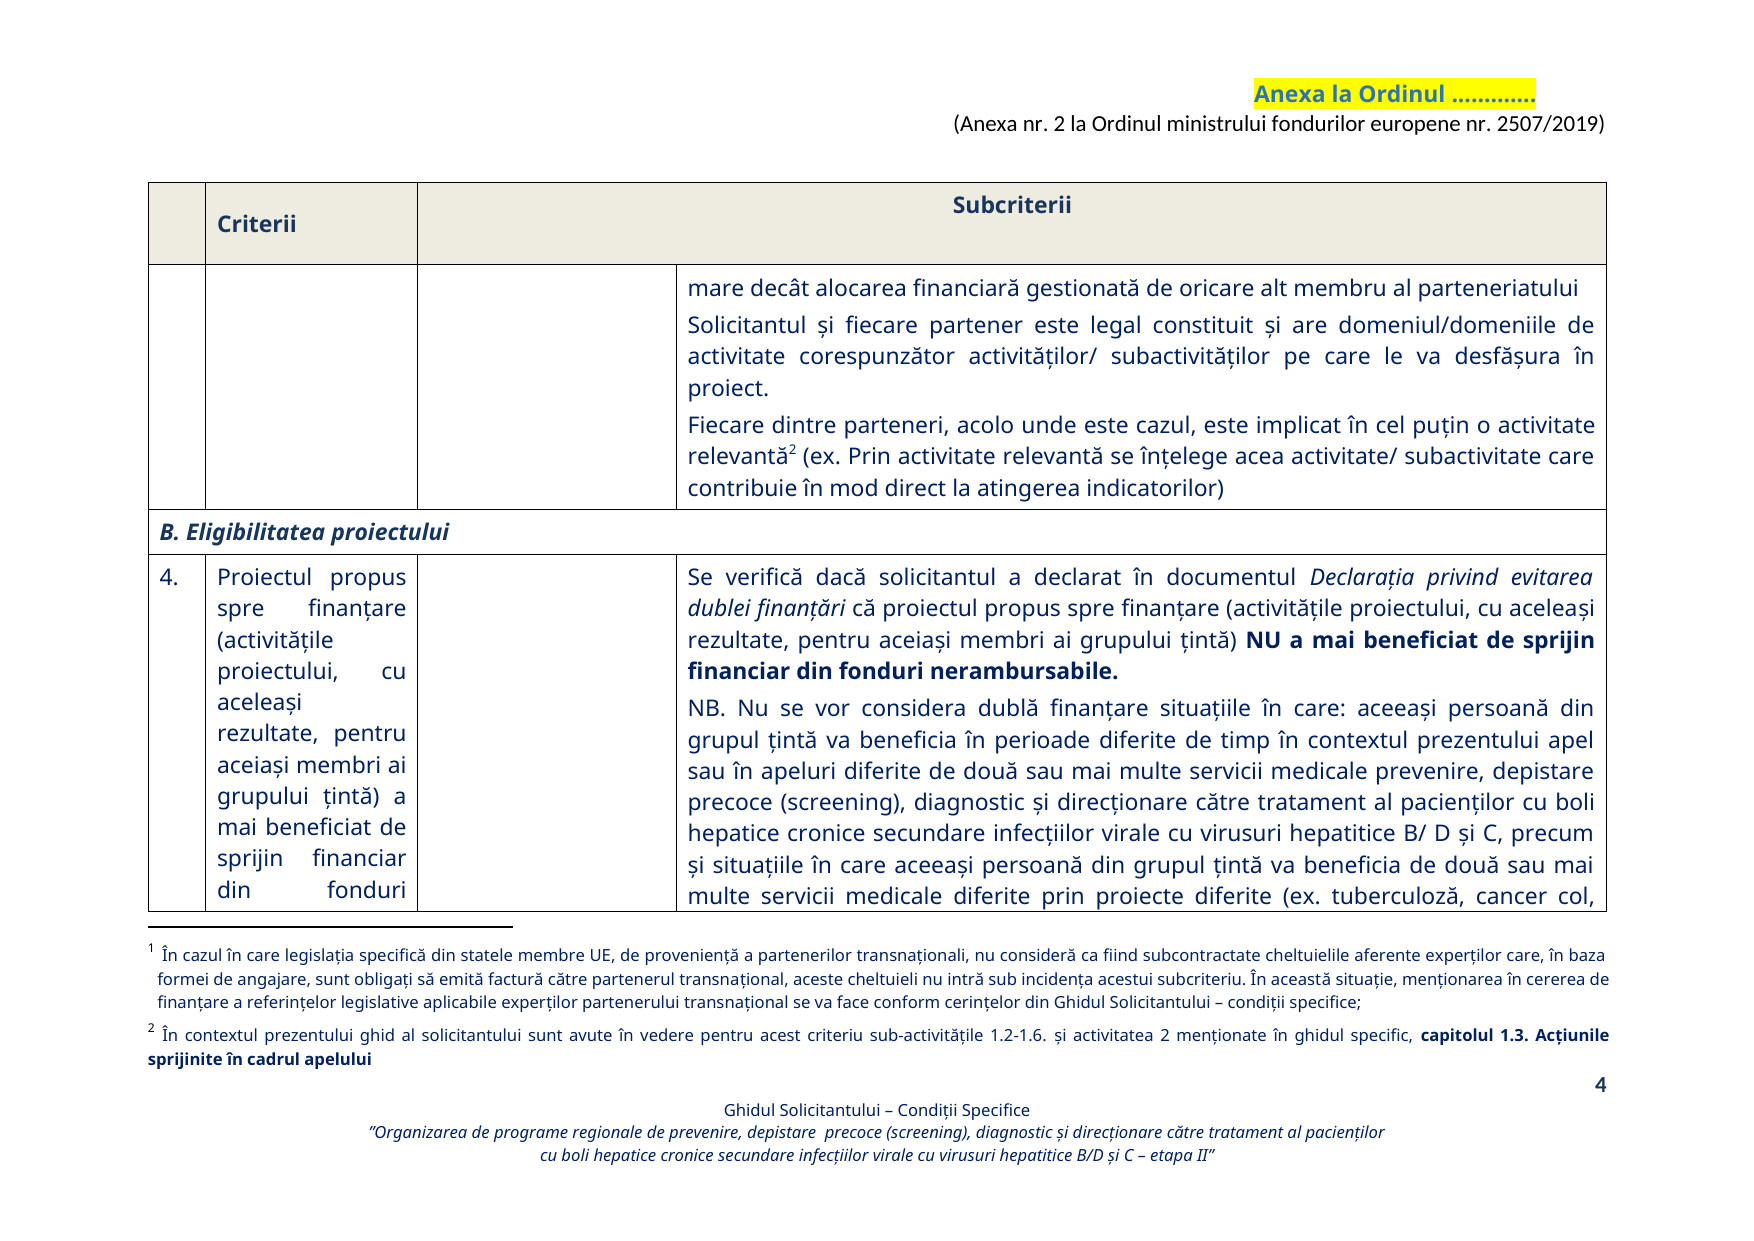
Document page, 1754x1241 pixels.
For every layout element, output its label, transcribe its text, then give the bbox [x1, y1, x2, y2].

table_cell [206, 555, 417, 911]
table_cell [677, 555, 1606, 911]
table_cell [418, 555, 676, 911]
table_header Subcriterii [418, 183, 1606, 264]
table_cell B. Eligibilitatea proiectului [149, 510, 1606, 554]
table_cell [206, 265, 417, 509]
table_header [149, 183, 205, 264]
table_cell 3. [149, 265, 205, 509]
table_cell [418, 265, 676, 509]
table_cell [677, 265, 1606, 509]
table_header Criterii [206, 183, 417, 264]
table_cell 4. [149, 555, 205, 911]
